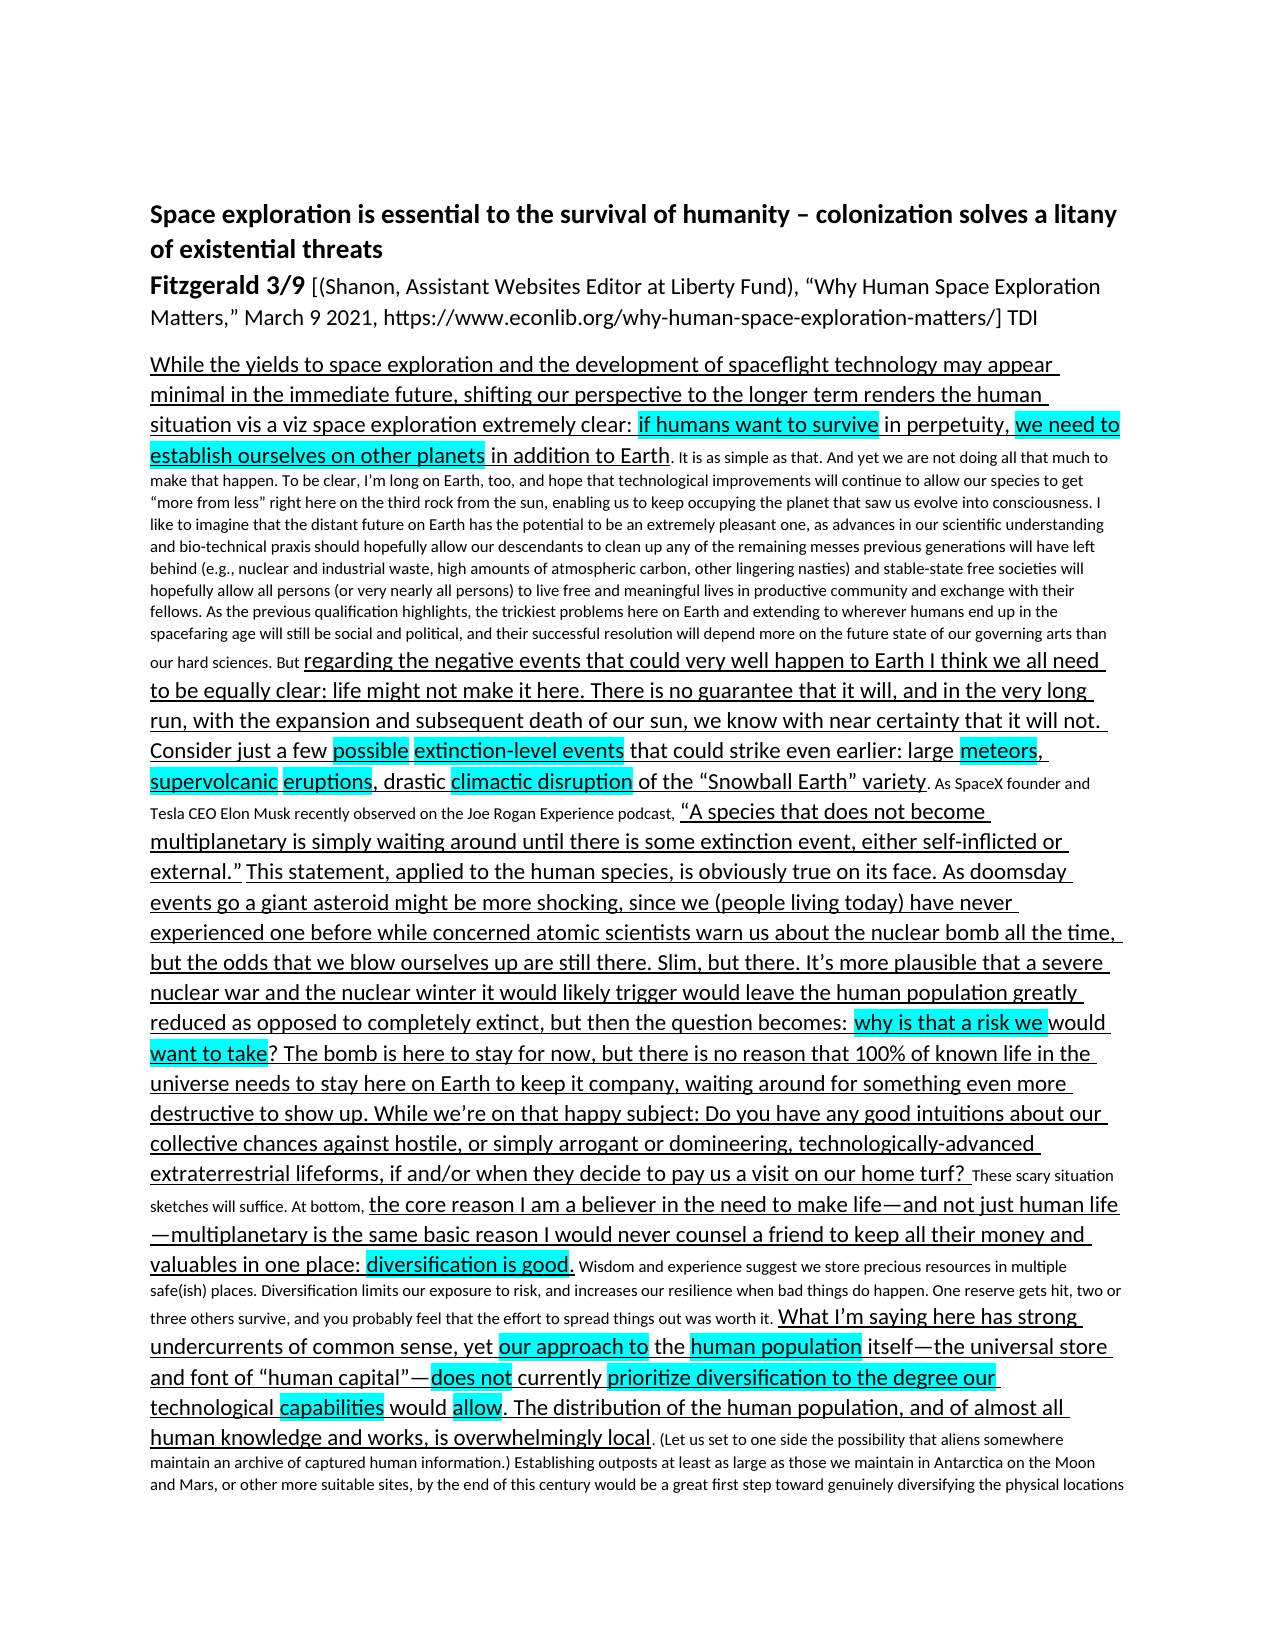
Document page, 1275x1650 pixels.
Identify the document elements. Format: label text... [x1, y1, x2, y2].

text Fitzgerald 3/9 [(Shanon, Assistant Websites Editor at Liberty Fund), “Why Human Space Exploration Matters,” March 9 2021, https://www.econlib.org/why-human-space-exploration-matters/] TDI [150, 268, 1125, 331]
subtitle Space exploration is essential to the survival of humanity – colonization solves a litany of existential threats [150, 197, 1125, 266]
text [150, 350, 1125, 1495]
